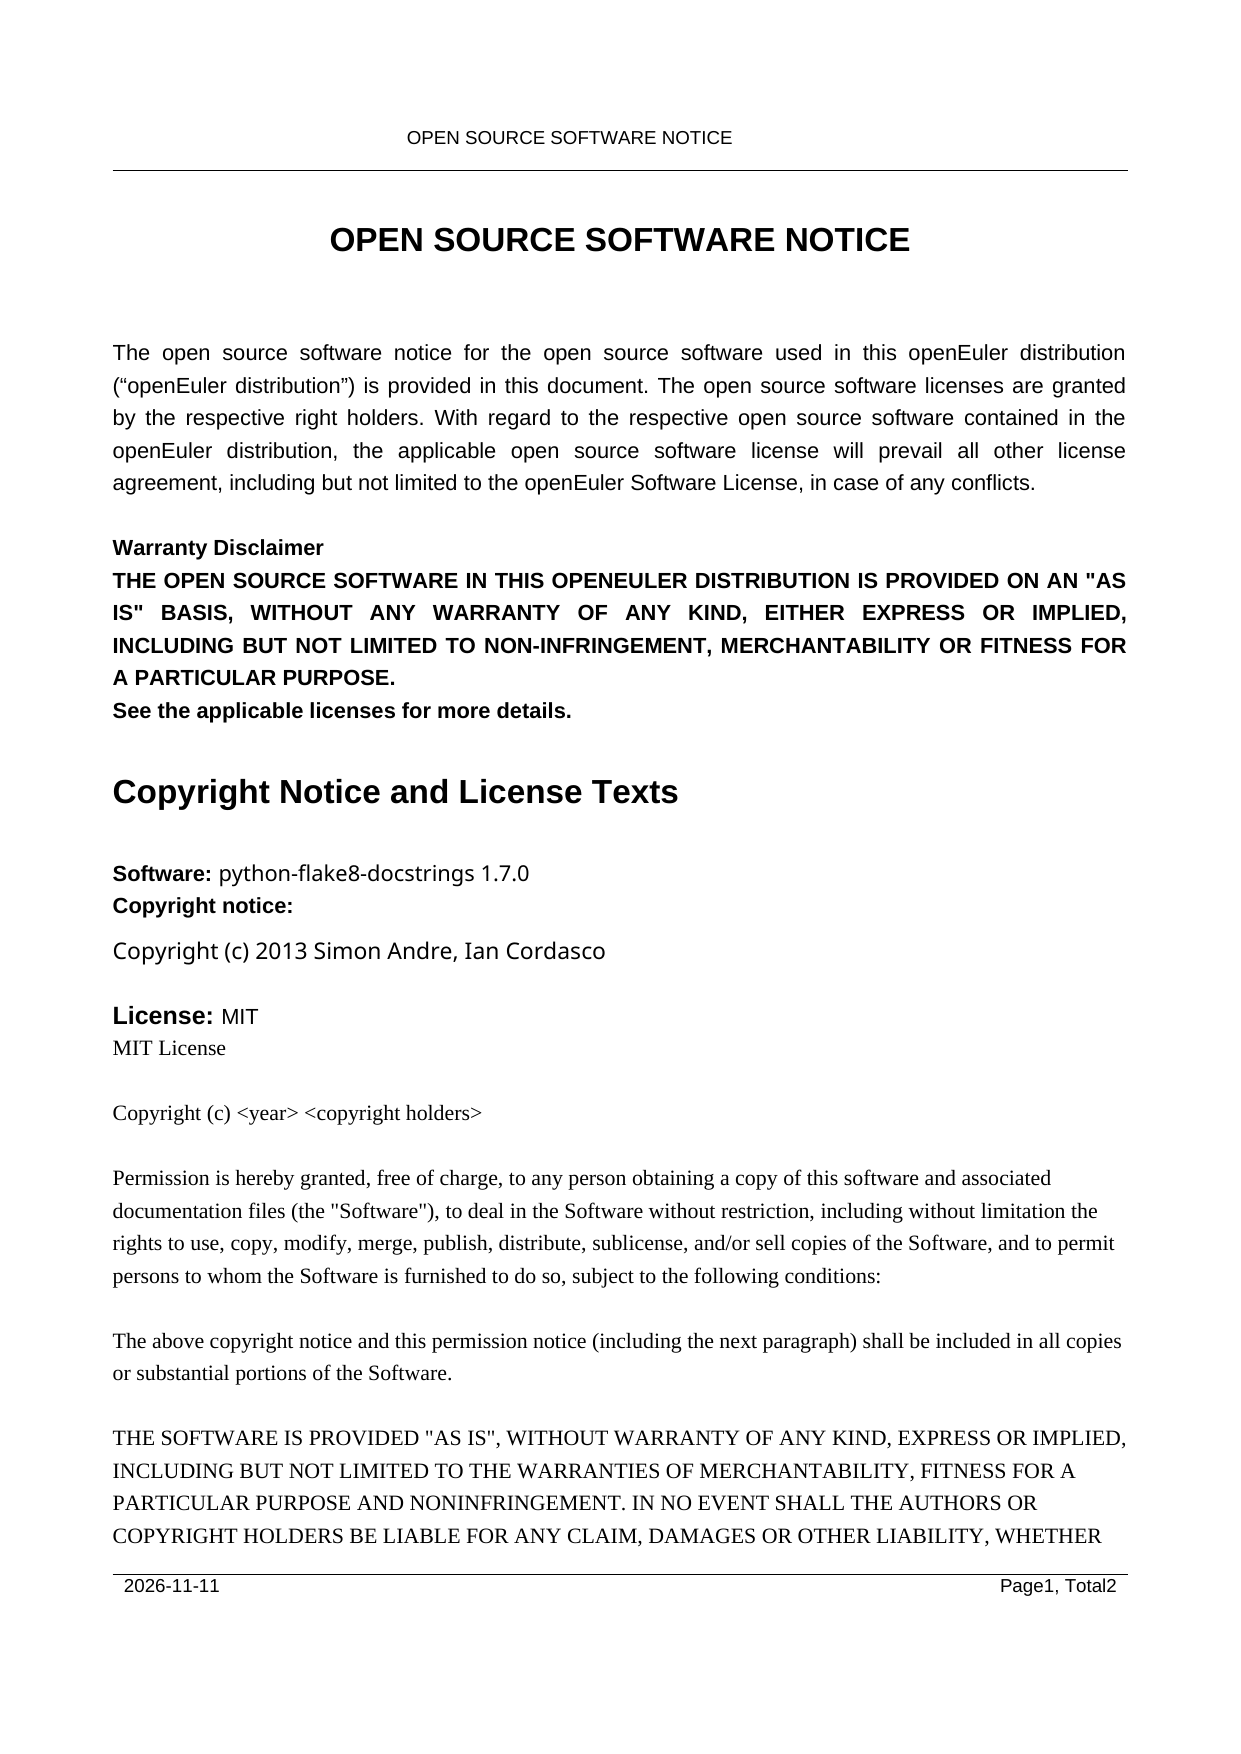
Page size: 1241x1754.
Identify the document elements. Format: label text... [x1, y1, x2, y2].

text Copyright notice: [112, 889, 1128, 921]
title Software: python-flake8-docstrings 1.7.0 [112, 856, 1128, 889]
text License: MIT [112, 999, 1128, 1031]
text THE OPEN SOURCE SOFTWARE IN THIS OPENEULER DISTRIBUTION IS PROVIDED ON AN "AS IS" BASIS, WITHOUT ANY WARRANTY OF ANY KIND, EITHER EXPRESS OR IMPLIED, INCLUDING BUT NOT LIMITED TO NON-INFRINGEMENT, MERCHANTABILITY OR FITNESS FOR A PARTICULAR PURPOSE. See the applicable licenses for more details. [112, 564, 1128, 726]
text The open source software notice for the open source software used in this openEuler distribution (“openEuler distribution”) is provided in this document. The open source software licenses are granted by the respective right holders. With regard to the respective open source software contained in the openEuler distribution, the applicable open source software license will prevail all other license agreement, including but not limited to the openEuler Software License, in case of any conflicts. [112, 336, 1128, 499]
text OPEN SOURCE SOFTWARE NOTICE [112, 206, 1128, 271]
text Warranty Disclaimer [112, 531, 1128, 564]
text Copyright (c) 2013 Simon Andre, Ian Cordasco [112, 934, 1128, 999]
text Copyright Notice and License Texts [112, 759, 1128, 824]
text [112, 1031, 1128, 1551]
